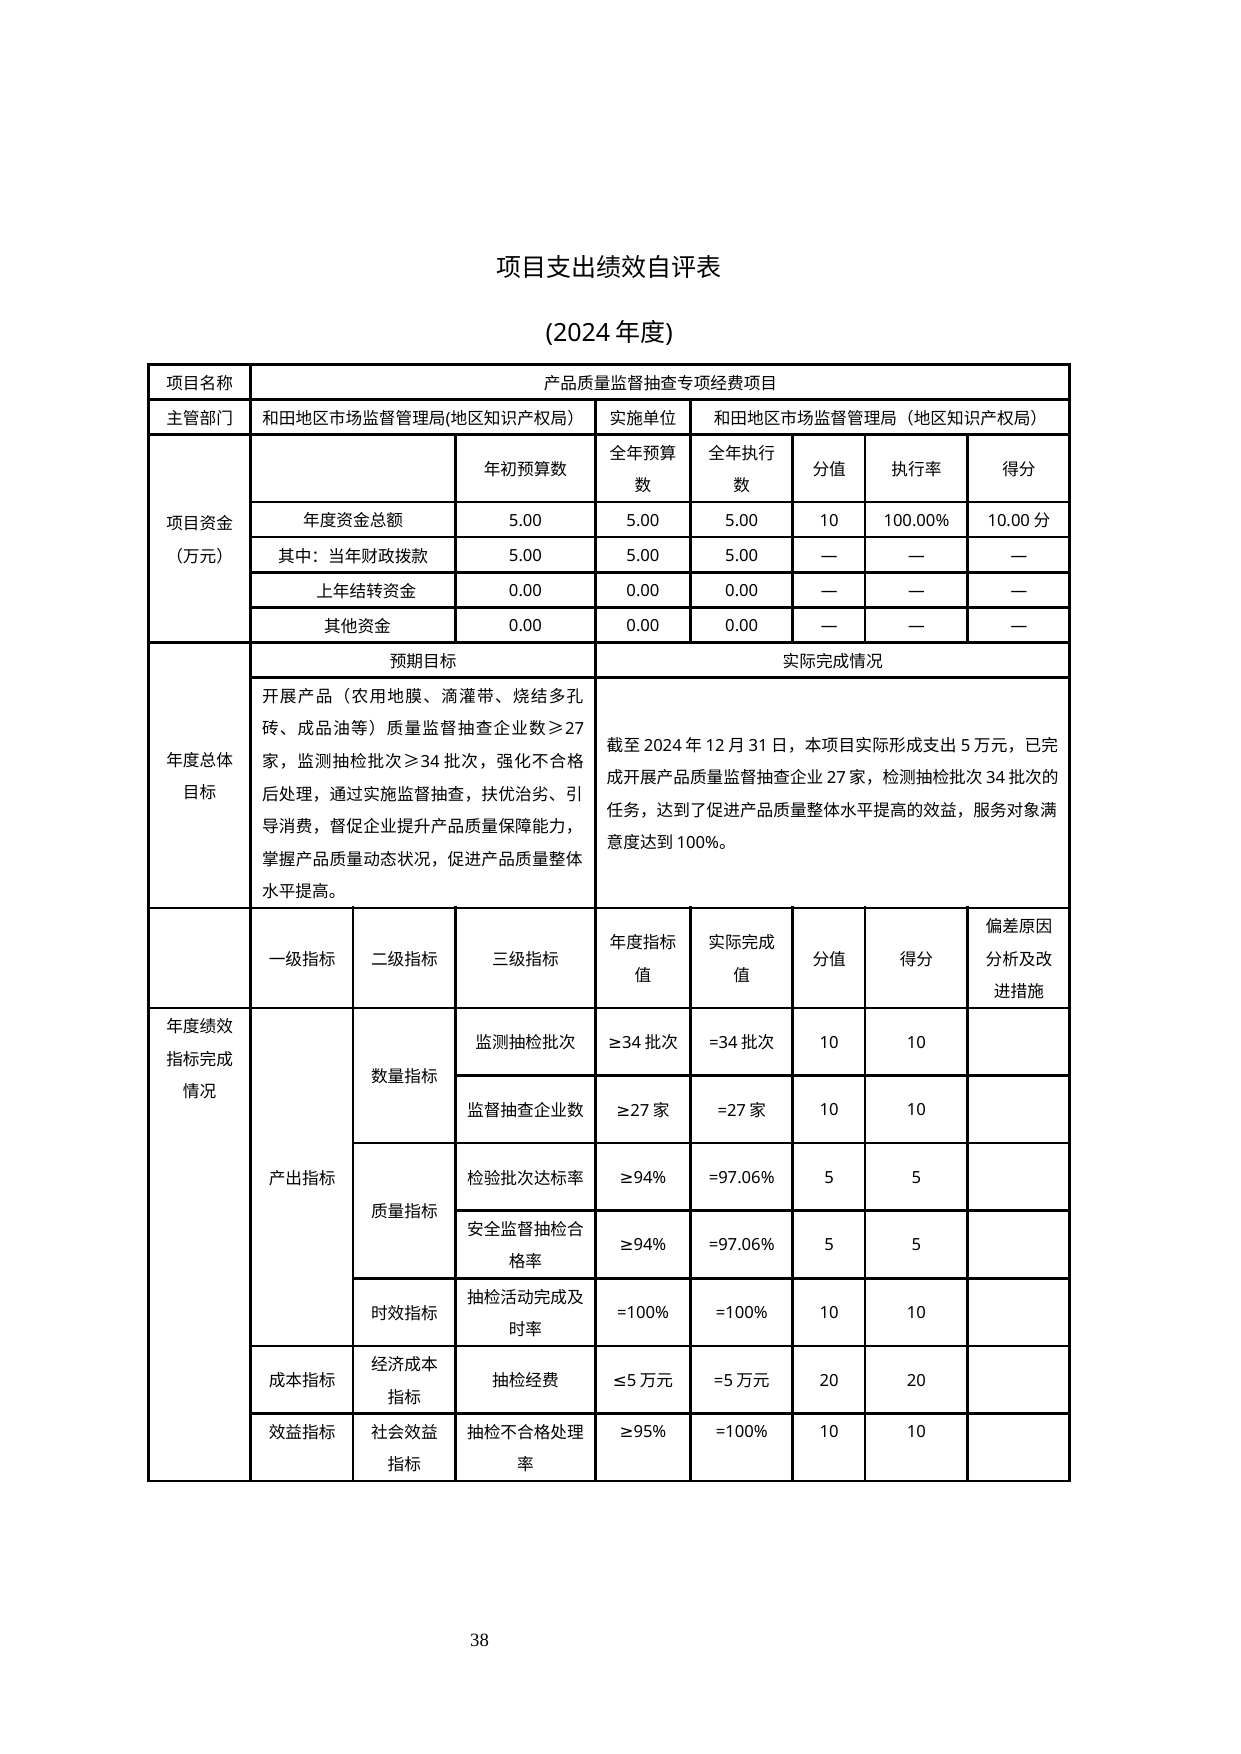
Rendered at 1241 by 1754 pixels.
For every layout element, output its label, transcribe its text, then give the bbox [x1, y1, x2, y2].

table_cell 和田地区市场监督管理局(地区知识产权局） [252, 401, 594, 433]
table_cell 100.00% [866, 503, 966, 536]
table_cell 抽检活动完成及时率 [457, 1280, 594, 1344]
table_cell 安全监督抽检合格率 [457, 1212, 594, 1277]
table_cell 0.00 [597, 574, 689, 606]
table_cell 开展产品（农用地膜、滴灌带、烧结多孔砖、成品油等）质量监督抽查企业数≥27家，监测抽检批次≥34批次，强化不合格后处理，通过实施监督抽查，扶优治劣、引导消费，督促企业提升产品质量保障能力，掌握产品质量动态状况，促进产品质量整体水平提高。 [252, 679, 594, 906]
table_cell 一级指标 [252, 909, 352, 1006]
table_cell [969, 1347, 1068, 1412]
table_cell 0.00 [692, 574, 791, 606]
table_cell 时效指标 [354, 1280, 454, 1344]
table_cell 10 [866, 1009, 966, 1074]
table_cell 偏差原因分析及改进措施 [969, 909, 1068, 1006]
table_cell — [866, 538, 966, 571]
table_cell 社会效益指标 [354, 1415, 454, 1480]
table_cell ≥94% [597, 1144, 689, 1209]
table_cell 10 [866, 1415, 966, 1480]
table_cell [969, 1009, 1068, 1074]
table_cell 10 [794, 1280, 864, 1344]
table_cell 全年预算数 [597, 436, 689, 501]
table_cell 实施单位 [597, 401, 689, 433]
table_cell 5.00 [692, 538, 791, 571]
table_cell [969, 1212, 1068, 1277]
table_cell 5 [866, 1212, 966, 1277]
table_cell 10 [866, 1077, 966, 1142]
table_cell 数量指标 [354, 1009, 454, 1142]
table_cell ≥94% [597, 1212, 689, 1277]
table_cell 10 [794, 503, 864, 536]
table_cell 得分 [969, 436, 1068, 501]
table_cell 抽检不合格处理率 [457, 1415, 594, 1480]
table_cell 10 [794, 1415, 864, 1480]
table_cell 预期目标 [252, 644, 594, 676]
table_cell 效益指标 [252, 1415, 352, 1480]
table_cell 上年结转资金 [252, 574, 454, 606]
table_cell 产出指标 [252, 1009, 352, 1344]
table_cell 项目资金 （万元） [150, 436, 249, 641]
table_cell ≥34批次 [597, 1009, 689, 1074]
table_cell 5.00 [692, 503, 791, 536]
table_cell 年度指标值 [597, 909, 689, 1006]
table_cell 年度总体目标 [150, 644, 249, 906]
table_cell 0.00 [692, 609, 791, 641]
table_cell 5 [866, 1144, 966, 1209]
table_cell 监督抽查企业数 [457, 1077, 594, 1142]
table_cell 监测抽检批次 [457, 1009, 594, 1074]
table_cell — [969, 609, 1068, 641]
table_cell 5 [794, 1212, 864, 1277]
table_cell — [794, 574, 864, 606]
table_cell 三级指标 [457, 909, 594, 1006]
table_cell 20 [794, 1347, 864, 1412]
table_cell 项目名称 [150, 366, 249, 398]
table_cell 5.00 [457, 538, 594, 571]
table_cell 10 [794, 1009, 864, 1074]
table_cell 5.00 [597, 538, 689, 571]
table_cell 截至2024年12月31日，本项目实际形成支出5万元，已完成开展产品质量监督抽查企业27家，检测抽检批次34批次的任务，达到了促进产品质量整体水平提高的效益，服务对象满意度达到100%。 [597, 679, 1068, 906]
table_cell — [794, 538, 864, 571]
table_cell 年度绩效指标完成情况 [150, 1009, 249, 1480]
table_cell =34批次 [692, 1009, 791, 1074]
table_cell 全年执行数 [692, 436, 791, 501]
table_cell (2024年度) [148, 298, 1070, 363]
table_cell 其中：当年财政拨款 [252, 538, 454, 571]
table_cell 其他资金 [252, 609, 454, 641]
table_cell [969, 1144, 1068, 1209]
table_cell 5 [794, 1144, 864, 1209]
table_cell 20 [866, 1347, 966, 1412]
table_cell =5万元 [692, 1347, 791, 1412]
table_cell 经济成本指标 [354, 1347, 454, 1412]
table_cell 二级指标 [354, 909, 454, 1006]
table_cell 实际完成值 [692, 909, 791, 1006]
table_cell ≥27家 [597, 1077, 689, 1142]
table_cell 执行率 [866, 436, 966, 501]
table_cell 年度资金总额 [252, 503, 454, 536]
table_header 项目支出绩效自评表 [148, 233, 1070, 298]
table_cell =97.06% [692, 1212, 791, 1277]
table_cell 成本指标 [252, 1347, 352, 1412]
table_cell =97.06% [692, 1144, 791, 1209]
table_cell 0.00 [457, 574, 594, 606]
table_cell 抽检经费 [457, 1347, 594, 1412]
table_cell 分值 [794, 909, 864, 1006]
table_cell 年初预算数 [457, 436, 594, 501]
table_cell =100% [692, 1280, 791, 1344]
table_cell 10 [794, 1077, 864, 1142]
table_cell ≤5万元 [597, 1347, 689, 1412]
table_cell ≥95% [597, 1415, 689, 1480]
table_cell — [969, 574, 1068, 606]
table_cell 主管部门 [150, 401, 249, 433]
table_cell 质量指标 [354, 1144, 454, 1277]
table_cell — [866, 574, 966, 606]
table_cell — [969, 538, 1068, 571]
table_cell =100% [692, 1415, 791, 1480]
table_cell 10.00分 [969, 503, 1068, 536]
table_cell =100% [597, 1280, 689, 1344]
table_cell — [794, 609, 864, 641]
table_cell [969, 1280, 1068, 1344]
table_cell 产品质量监督抽查专项经费项目 [252, 366, 1068, 398]
table_cell [969, 1077, 1068, 1142]
table_cell 和田地区市场监督管理局（地区知识产权局） [692, 401, 1068, 433]
table_cell 检验批次达标率 [457, 1144, 594, 1209]
table_cell =27家 [692, 1077, 791, 1142]
table_cell — [866, 609, 966, 641]
table_cell [969, 1415, 1068, 1480]
table_cell 0.00 [597, 609, 689, 641]
table_cell [150, 909, 249, 1006]
table_cell 5.00 [597, 503, 689, 536]
table_cell 0.00 [457, 609, 594, 641]
table_cell 得分 [866, 909, 966, 1006]
table_cell 分值 [794, 436, 864, 501]
table_cell 实际完成情况 [597, 644, 1068, 676]
table_cell [252, 436, 454, 501]
table_cell 10 [866, 1280, 966, 1344]
table_cell 5.00 [457, 503, 594, 536]
